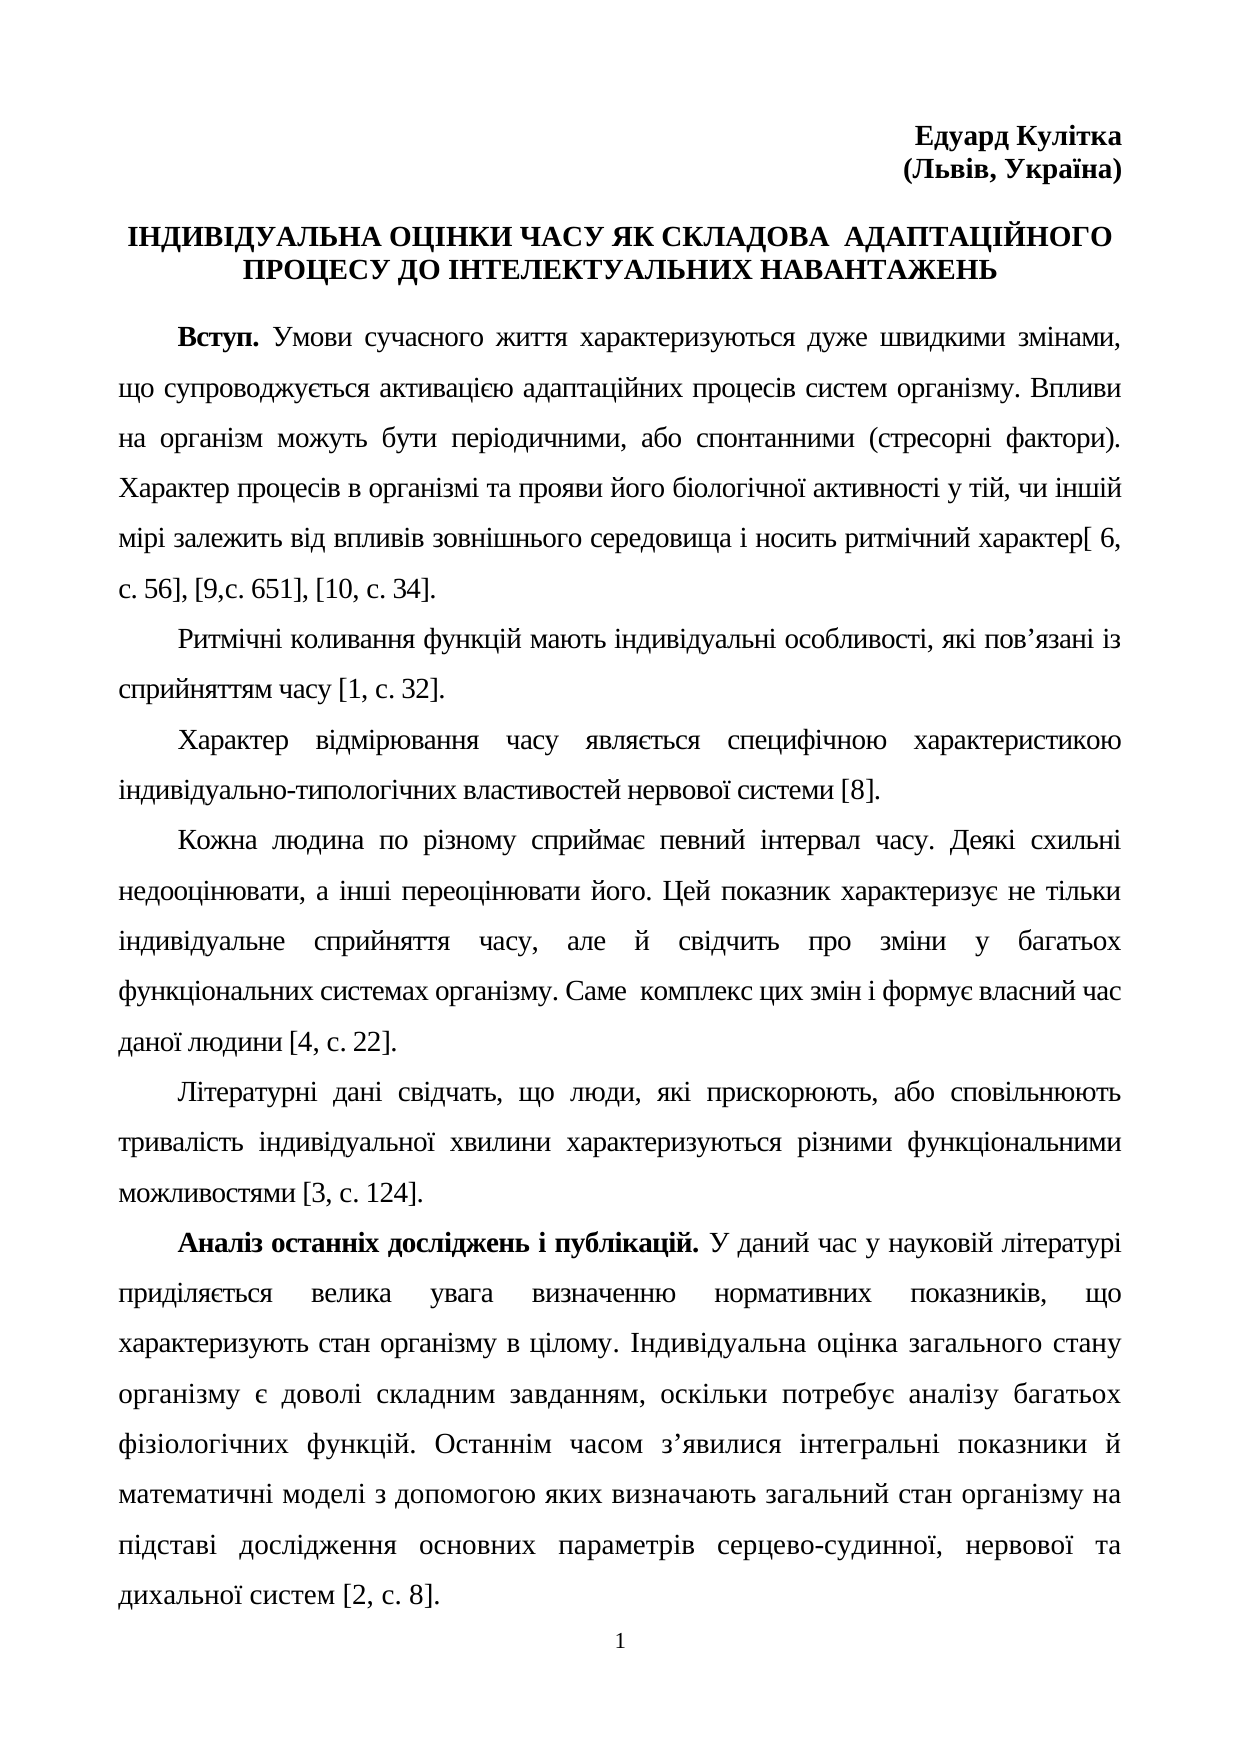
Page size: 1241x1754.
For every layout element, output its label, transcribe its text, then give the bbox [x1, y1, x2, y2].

text Аналіз останніх досліджень і публікацій. У даний час у науковій літературі приділяється велика увага визначенню нормативних показників, що характеризують стан організму в цілому. Індивідуальна оцінка загального стану організму є доволі складним завданням, оскільки потребує аналізу багатьох фізіологічних функцій. Останнім часом з’явилися інтегральні показники й математичні моделі з допомогою яких визначають загальний стан організму на підставі дослідження основних параметрів серцево-судинної, нервової та дихальної систем [2, c. 8]. [118, 1225, 1122, 1611]
text Ритмічні коливання функцій мають індивідуальні особливості, які пов’язані із сприйняттям часу [1, c. 32]. [118, 621, 1122, 705]
text Характер відмірювання часу являється специфічною характеристикою індивідуально-типологічних властивостей нервової системи [8]. [118, 722, 1122, 806]
text Літературні дані свідчать, що люди, які прискорюють, або сповільнюють тривалість індивідуальної хвилини характеризуються різними функціональними можливостями [3, c. 124]. [118, 1074, 1122, 1208]
text (Львів, Україна) [118, 152, 1122, 185]
text Кожна людина по різному сприймає певний інтервал часу. Деякі схильні недооцінювати, а інші переоцінювати його. Цей показник характеризує не тільки індивідуальне сприйняття часу, але й свідчить про зміни у багатьох функціональних системах організму. Саме комплекс цих змін і формує власний час даної людини [4, c. 22]. [118, 822, 1122, 1057]
text ПРОЦЕСУ ДО ІНТЕЛЕКТУАЛЬНИХ НАВАНТАЖЕНЬ [118, 252, 1122, 286]
text ІНДИВІДУАЛЬНА ОЦІНКИ ЧАСУ ЯК СКЛАДОВА АДАПТАЦІЙНОГО [118, 219, 1122, 252]
text Едуард Кулітка [118, 118, 1122, 152]
text Вступ. Умови сучасного життя характеризуються дуже швидкими змінами, що супроводжується активацією адаптаційних процесів систем організму. Впливи на організм можуть бути періодичними, або спонтанними (стресорні фактори). Характер процесів в організмі та прояви його біологічної активності у тій, чи іншій мірі залежить від впливів зовнішнього середовища і носить ритмічний характер[ 6, с. 56], [9,c. 651], [10, c. 34]. [118, 319, 1122, 604]
